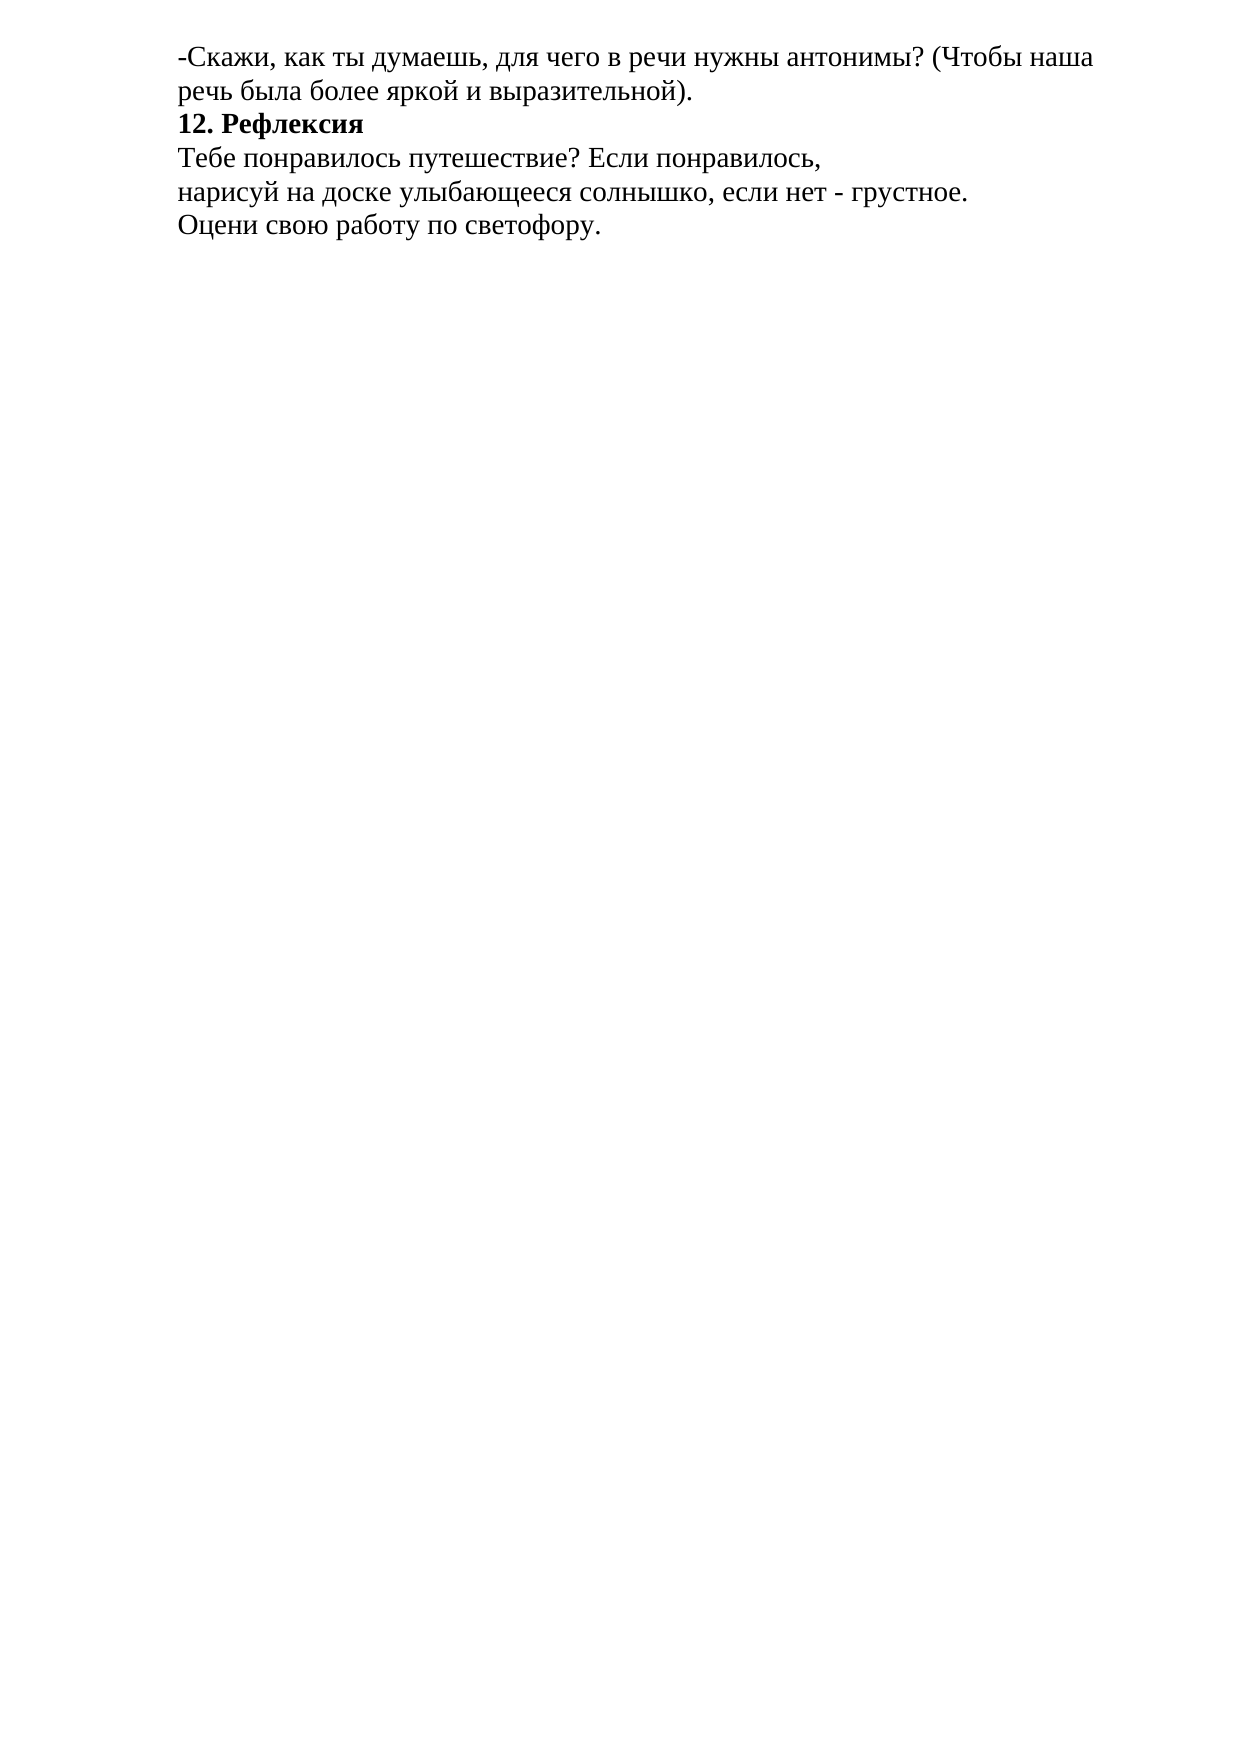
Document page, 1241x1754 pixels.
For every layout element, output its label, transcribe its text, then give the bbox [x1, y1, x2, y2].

text нарисуй на доске улыбающееся солнышко, если нет - грустное. [177, 174, 1152, 207]
text Тебе понравилось путешествие? Если понравилось, [177, 140, 1152, 174]
text Оцени свою работу по светофору. [177, 207, 1152, 241]
text -Скажи, как ты думаешь, для чего в речи нужны антонимы? (Чтобы наша речь была более яркой и выразительной). [177, 39, 1152, 107]
text 12. Рефлексия [177, 107, 1152, 140]
